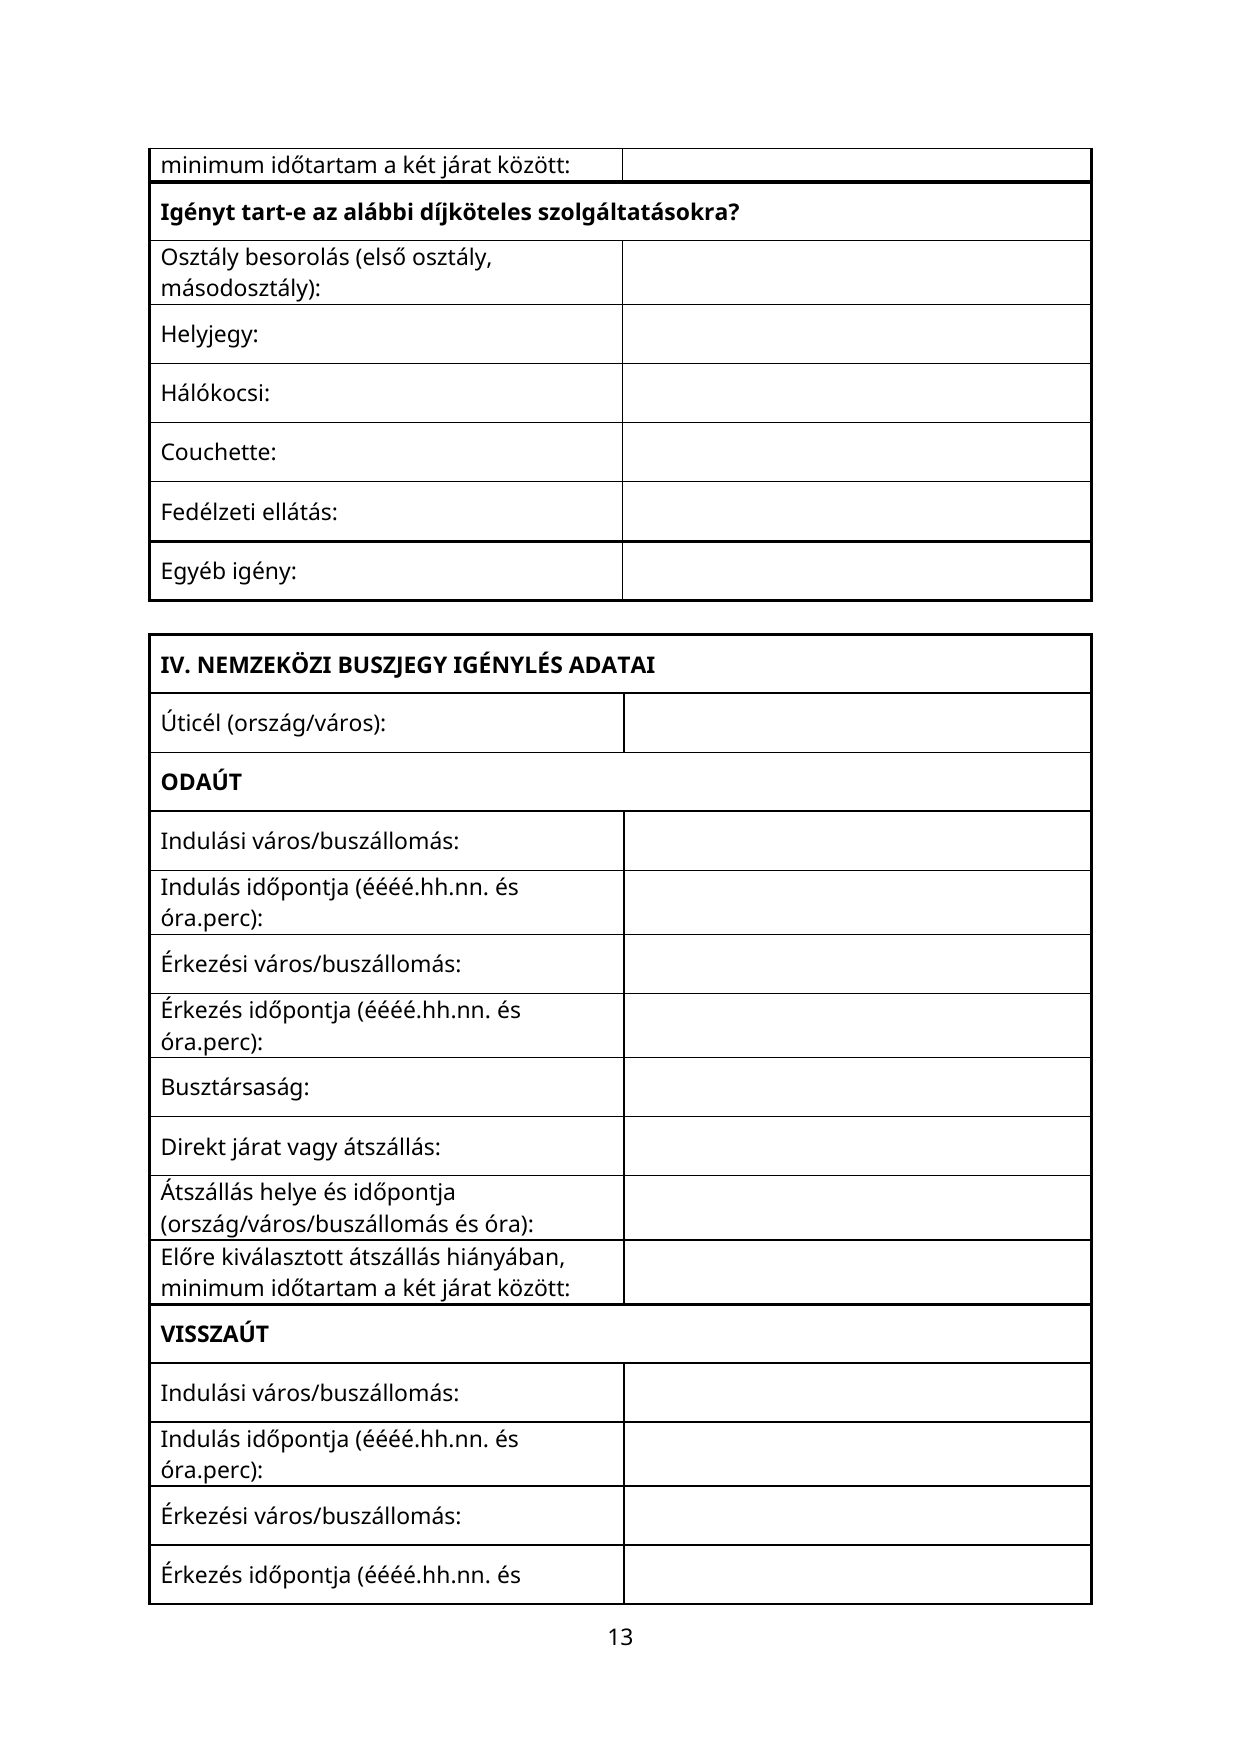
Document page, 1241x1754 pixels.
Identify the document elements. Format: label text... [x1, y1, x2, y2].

table_cell Busztársaság: [151, 1058, 623, 1116]
table_cell Egyéb igény: [151, 543, 622, 599]
table_cell [623, 305, 1090, 363]
table_cell [623, 149, 1090, 180]
table_cell Osztály besorolás (első osztály, másodosztály): [151, 241, 622, 303]
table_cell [151, 149, 622, 180]
table_cell [625, 812, 1090, 869]
table_cell [625, 1176, 1090, 1239]
table_cell Úticél (ország/város): [151, 694, 623, 751]
table_cell [625, 994, 1090, 1057]
table_cell Helyjegy: [151, 305, 622, 363]
table_cell [625, 1423, 1090, 1485]
table_cell [625, 1058, 1090, 1116]
table_cell Érkezési város/buszállomás: [151, 1487, 623, 1544]
table_cell [625, 871, 1090, 933]
table_cell [625, 694, 1090, 751]
table_cell [623, 423, 1090, 481]
table_cell VISSZAÚT [151, 1306, 1090, 1362]
table_cell Indulási város/buszállomás: [151, 812, 623, 869]
table_cell Fedélzeti ellátás: [151, 482, 622, 540]
table_cell [623, 482, 1090, 540]
table_cell Átszállás helye és időpontja (ország/város/buszállomás és óra): [151, 1176, 623, 1239]
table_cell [151, 1241, 623, 1303]
table_cell [625, 1364, 1090, 1421]
table_cell Érkezés időpontja (éééé.hh.nn. és óra.perc): [151, 994, 623, 1057]
table_cell Indulás időpontja (éééé.hh.nn. és óra.perc): [151, 871, 623, 933]
table_cell Couchette: [151, 423, 622, 481]
table_cell ODAÚT [151, 753, 1090, 810]
table_cell [625, 1241, 1090, 1303]
table_cell Indulás időpontja (éééé.hh.nn. és óra.perc): [151, 1423, 623, 1485]
table_cell Igényt tart-e az alábbi díjköteles szolgáltatásokra? [151, 184, 1090, 239]
table_cell [623, 241, 1090, 303]
table_cell [625, 1487, 1090, 1544]
table_cell Hálókocsi: [151, 364, 622, 422]
table_cell [623, 364, 1090, 422]
table_cell [623, 543, 1090, 599]
table_cell Érkezési város/buszállomás: [151, 935, 623, 993]
table_cell Direkt járat vagy átszállás: [151, 1117, 623, 1175]
table_cell [625, 1117, 1090, 1175]
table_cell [151, 1546, 623, 1603]
table_header IV. NEMZEKÖZI BUSZJEGY IGÉNYLÉS ADATAI [151, 636, 1090, 692]
table_cell [625, 935, 1090, 993]
table_cell Indulási város/buszállomás: [151, 1364, 623, 1421]
table_cell [625, 1546, 1090, 1603]
